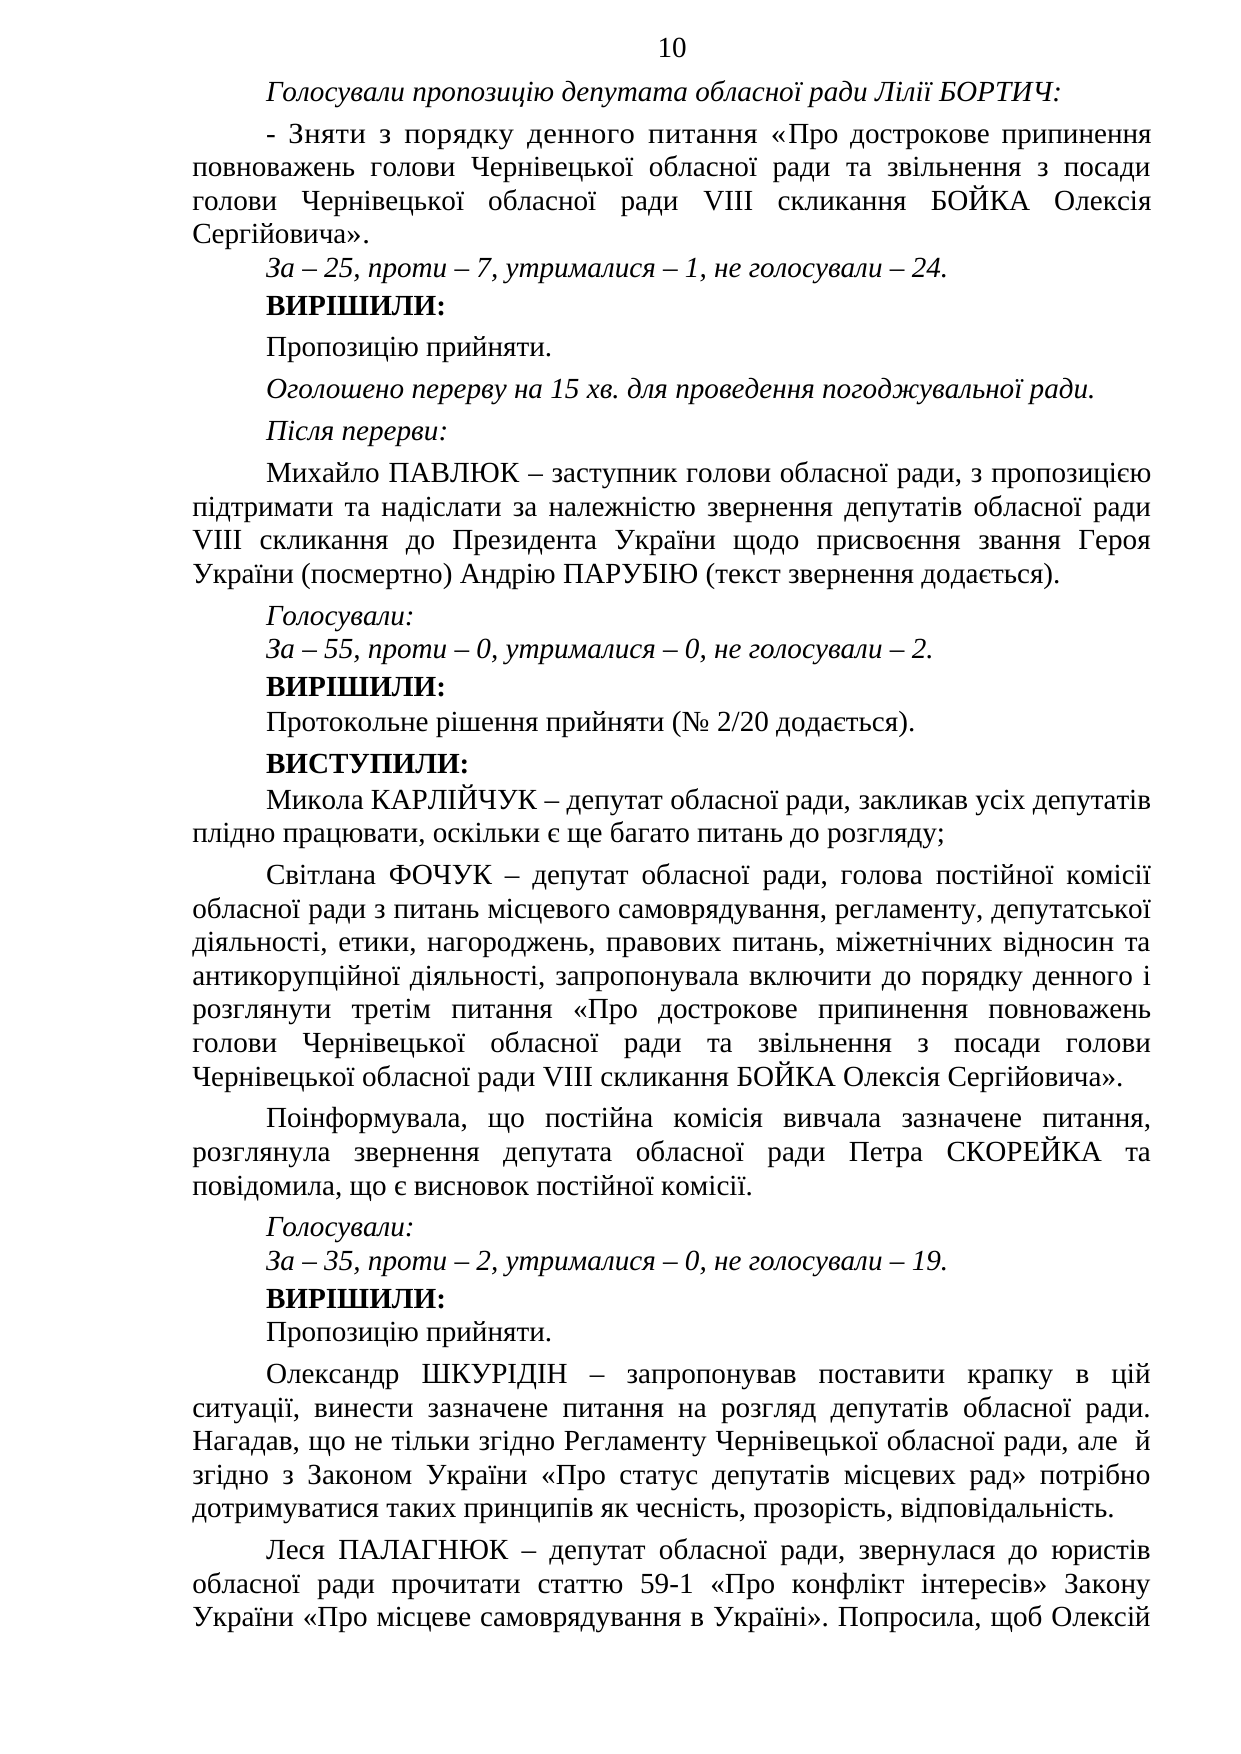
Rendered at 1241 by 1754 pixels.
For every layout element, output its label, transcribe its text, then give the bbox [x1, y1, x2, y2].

text Михайло ПАВЛЮК – заступник голови обласної ради, з пропозицією підтримати та надіслати за належністю звернення депутатів обласної ради VІІІ скликання до Президента України щодо присвоєння звання Героя України (посмертно) Андрію ПАРУБІЮ (текст звернення додається). [192, 455, 1152, 589]
text Світлана ФОЧУК – депутат обласної ради, голова постійної комісії обласної ради з питань місцевого самоврядування, регламенту, депутатської діяльності, етики, нагороджень, правових питань, міжетнічних відносин та антикорупційної діяльності, запропонувала включити до порядку денного і розглянути третім питання «Про дострокове припинення повноважень голови Чернівецької обласної ради та звільнення з посади голови Чернівецької обласної ради VІІІ скликання БОЙКА Олексія Сергійовича». [192, 857, 1152, 1092]
text За – 25, проти – 7, утрималися – 1, не голосували – 24. [266, 250, 1152, 283]
text Олександр ШКУРІДІН – запропонував поставити крапку в цій ситуації, винести зазначене питання на розгляд депутатів обласної ради. Нагадав, що не тільки згідно Регламенту Чернівецької обласної ради, але й згідно з Законом України «Про статус депутатів місцевих рад» потрібно дотримуватися таких принципів як чесність, прозорість, відповідальність. [192, 1356, 1152, 1524]
text Після перерви: [266, 413, 1152, 447]
text Оголошено перерву на 15 хв. для проведення погоджувальної ради. [192, 371, 1152, 405]
text ВИРІШИЛИ: [266, 288, 1152, 321]
text ВИРІШИЛИ: [266, 669, 1152, 702]
text ВИРІШИЛИ: [266, 1281, 1152, 1314]
list Голосували: [192, 598, 1152, 631]
text ВИСТУПИЛИ: [192, 746, 1152, 780]
text Протокольне рішення прийняти (№ 2/20 додається). [192, 704, 1152, 738]
text - Зняти з порядку денного питання «Про дострокове припинення повноважень голови Чернівецької обласної ради та звільнення з посади голови Чернівецької обласної ради VІІІ скликання БОЙКА Олексія Сергійовича». [192, 116, 1152, 250]
text Микола КАРЛІЙЧУК – депутат обласної ради, закликав усіх депутатів плідно працювати, оскільки є ще багато питань до розгляду; [192, 782, 1152, 849]
text За – 35, проти – 2, утрималися – 0, не голосували – 19. [266, 1243, 1152, 1277]
text Поінформувала, що постійна комісія вивчала зазначене питання, розглянула звернення депутата обласної ради Петра СКОРЕЙКА та повідомила, що є висновок постійної комісії. [192, 1101, 1152, 1201]
text Пропозицію прийняти. [192, 329, 1152, 363]
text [192, 1532, 1152, 1633]
text Голосували пропозицію депутата обласної ради Лілії БОРТИЧ: [266, 74, 1152, 107]
text Голосували: [266, 1209, 1152, 1243]
text За – 55, проти – 0, утрималися – 0, не голосували – 2. [266, 631, 1152, 665]
text Пропозицію прийняти. [266, 1314, 1152, 1348]
